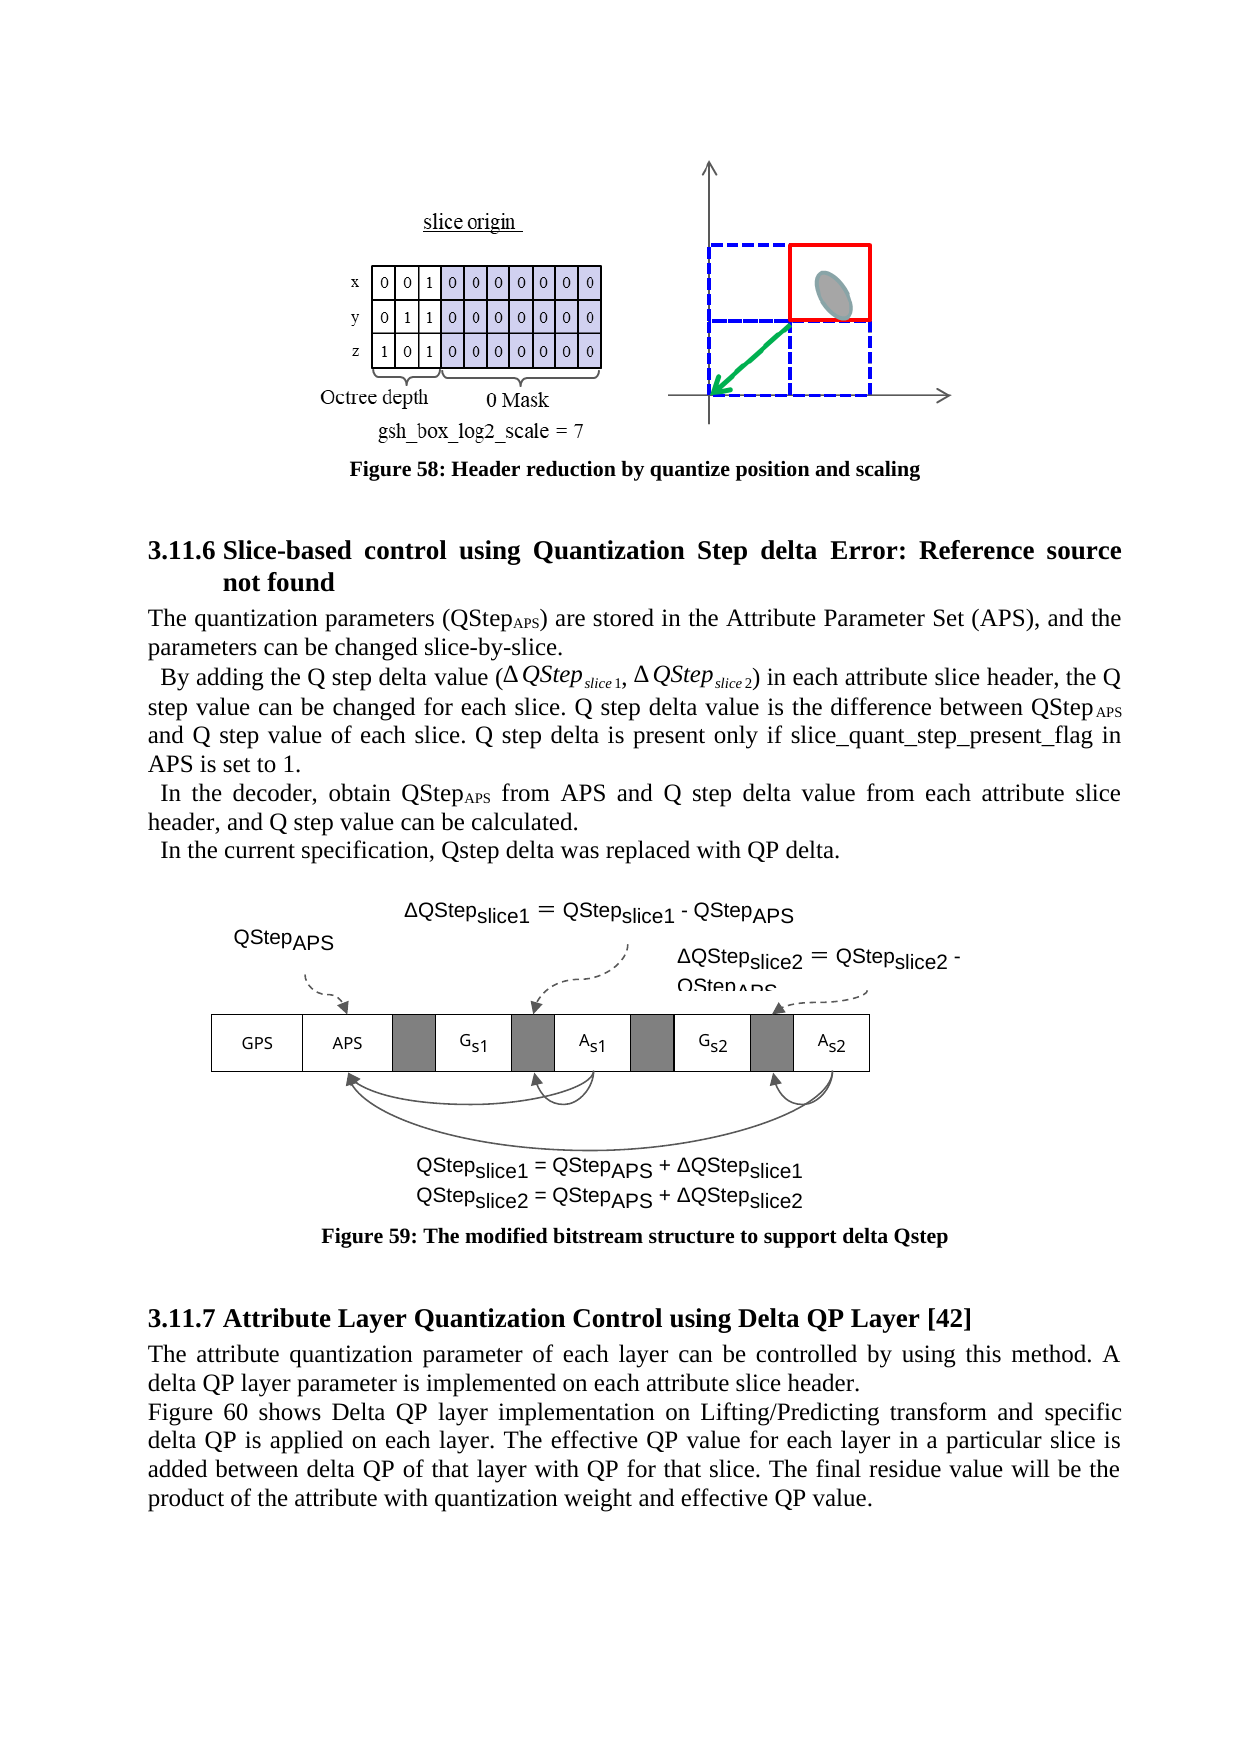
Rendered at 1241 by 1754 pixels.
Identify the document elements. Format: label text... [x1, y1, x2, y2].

text The quantization parameters (QStepAPS) are stored in the Attribute Parameter Set (APS), and the parameters can be changed slice-by-slice. [148, 603, 1122, 661]
subtitle Attribute Layer Quantization Control using Delta QP Layer [42] [148, 1302, 1122, 1333]
text The attribute quantization parameter of each layer can be controlled by using this method. A delta QP layer parameter is implemented on each attribute slice header. [148, 1339, 1122, 1397]
text In the decoder, obtain QStepAPS from APS and Q step delta value from each attribute slice header, and Q step value can be calculated. [148, 778, 1122, 836]
picture [306, 147, 964, 456]
text By adding the Q step delta value (, ) in each attribute slice header, the Q step value can be changed for each slice. Q step delta value is the difference between QStepAPS and Q step value of each slice. Q step delta is present only if slice_quant_step_present_flag in APS is set to 1. [148, 661, 1122, 778]
text In the current specification, Qstep delta was replaced with QP delta. [148, 836, 1122, 864]
